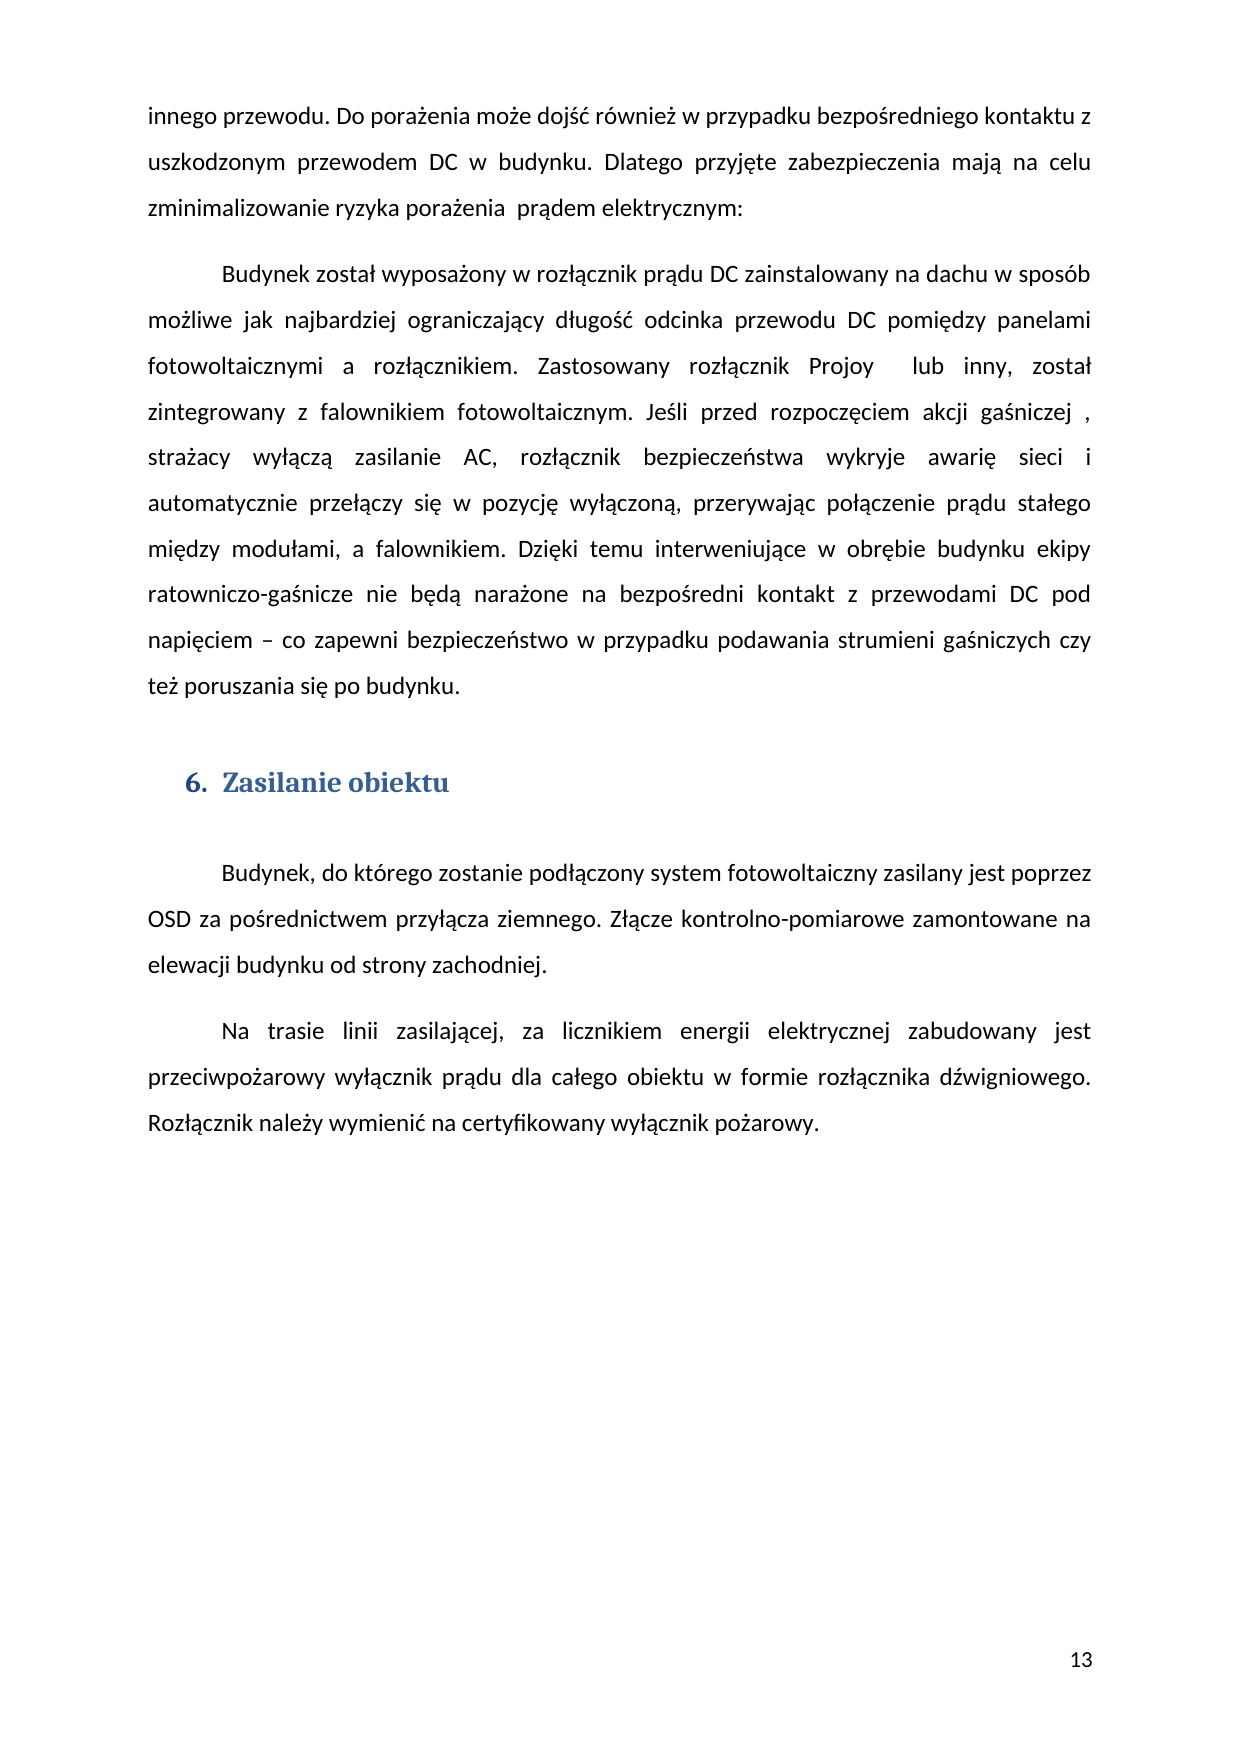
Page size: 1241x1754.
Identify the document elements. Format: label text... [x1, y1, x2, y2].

text Budynek został wyposażony w rozłącznik prądu DC zainstalowany na dachu w sposób możliwe jak najbardziej ograniczający długość odcinka przewodu DC pomiędzy panelami fotowoltaicznymi a rozłącznikiem. Zastosowany rozłącznik Projoy lub inny, został zintegrowany z falownikiem fotowoltaicznym. Jeśli przed rozpoczęciem akcji gaśniczej , strażacy wyłączą zasilanie AC, rozłącznik bezpieczeństwa wykryje awarię sieci i automatycznie przełączy się w pozycję wyłączoną, przerywając połączenie prądu stałego między modułami, a falownikiem. Dzięki temu interweniujące w obrębie budynku ekipy ratowniczo-gaśnicze nie będą narażone na bezpośredni kontakt z przewodami DC pod napięciem – co zapewni bezpieczeństwo w przypadku podawania strumieni gaśniczych czy też poruszania się po budynku. [148, 258, 1092, 701]
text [148, 100, 1092, 222]
subtitle Zasilanie obiektu [185, 766, 1092, 799]
text Na trasie linii zasilającej, za licznikiem energii elektrycznej zabudowany jest przeciwpożarowy wyłącznik prądu dla całego obiektu w formie rozłącznika dźwigniowego. Rozłącznik należy wymienić na certyfikowany wyłącznik pożarowy. [148, 1015, 1092, 1137]
text Budynek, do którego zostanie podłączony system fotowoltaiczny zasilany jest poprzez OSD za pośrednictwem przyłącza ziemnego. Złącze kontrolno-pomiarowe zamontowane na elewacji budynku od strony zachodniej. [148, 857, 1092, 979]
